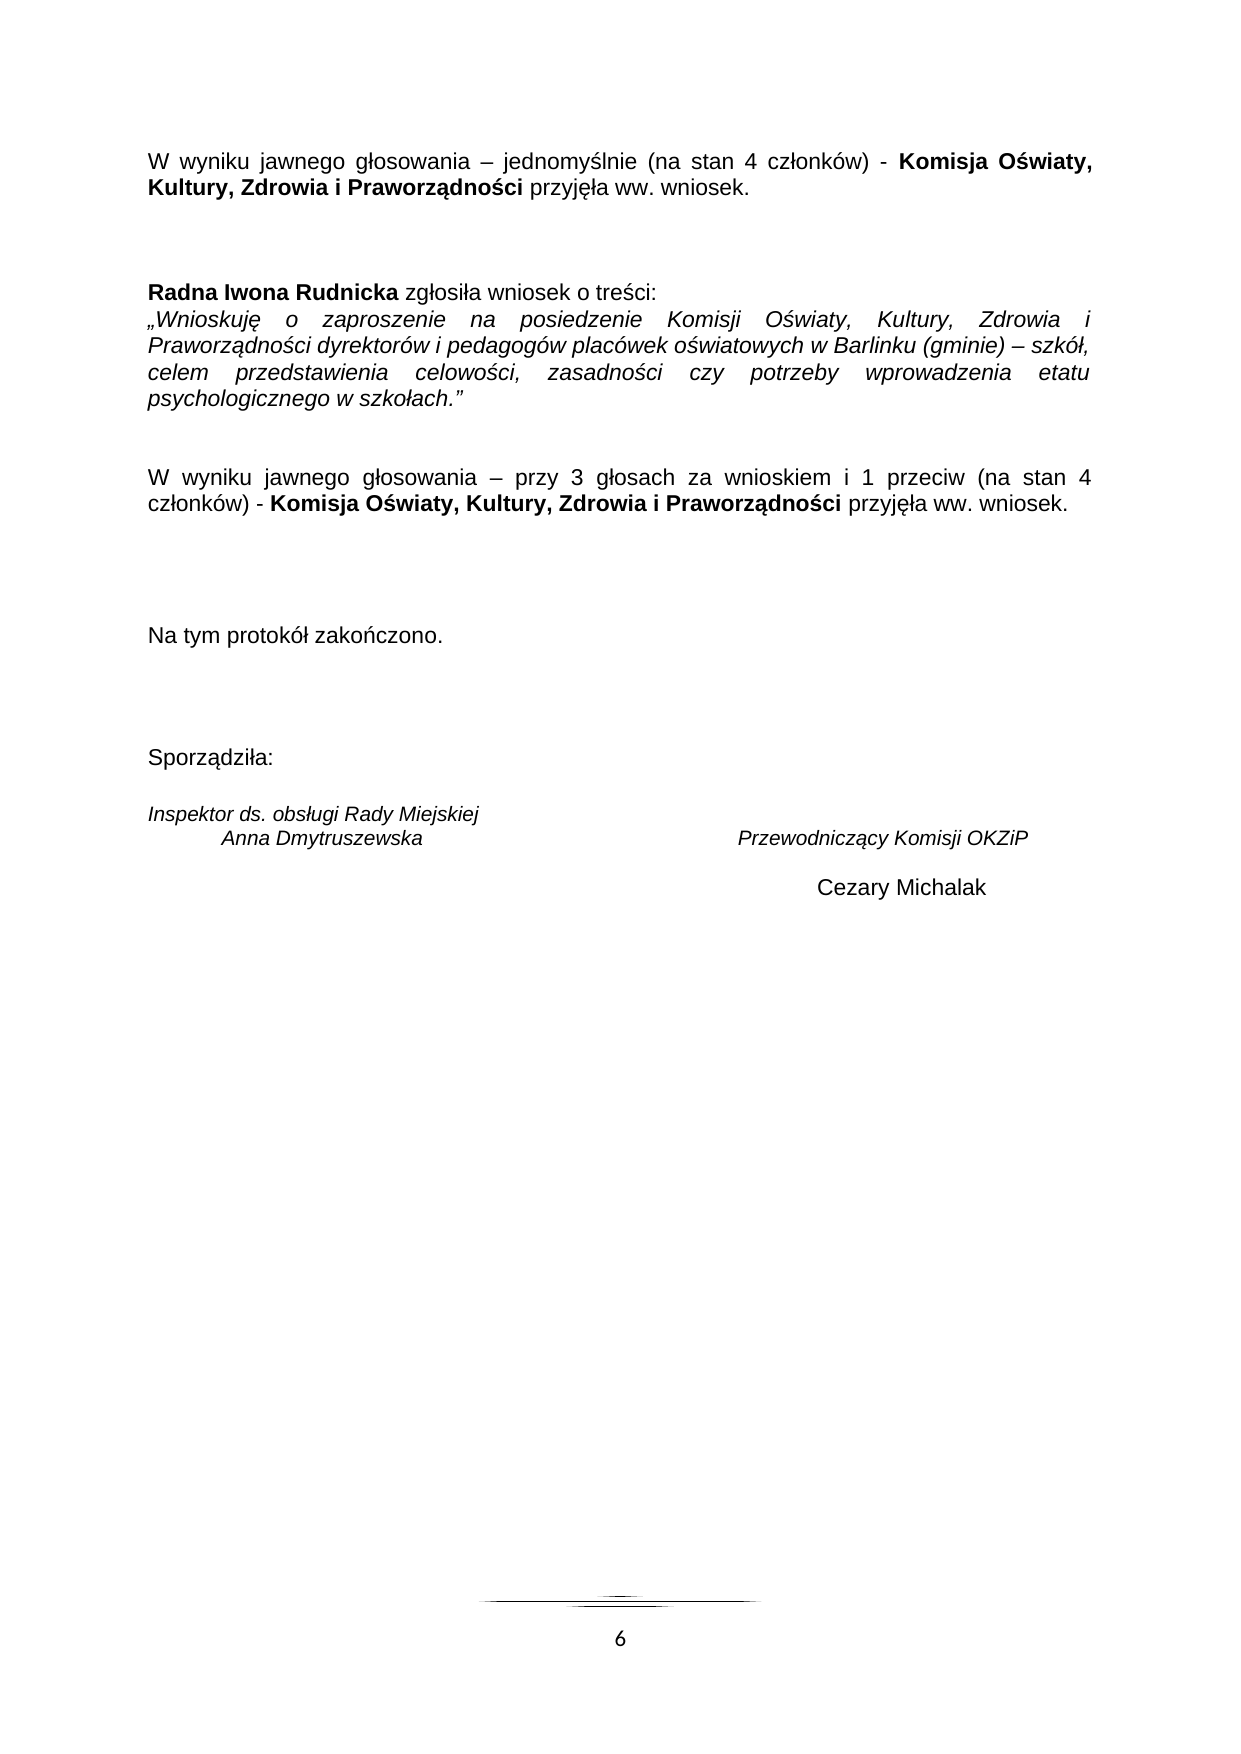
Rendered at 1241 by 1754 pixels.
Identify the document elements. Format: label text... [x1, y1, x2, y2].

text Radna Iwona Rudnicka zgłosiła wniosek o treści: [148, 279, 1093, 306]
text Sporządziła: [148, 744, 1093, 771]
text Inspektor ds. obsługi Rady Miejskiej [148, 802, 1093, 826]
text W wyniku jawnego głosowania – jednomyślnie (na stan 4 członków) - Komisja Oświaty, Kultury, Zdrowia i Praworządności przyjęła ww. wniosek. [148, 148, 1093, 200]
text W wyniku jawnego głosowania – przy 3 głosach za wnioskiem i 1 przeciw (na stan 4 członków) - Komisja Oświaty, Kultury, Zdrowia i Praworządności przyjęła ww. wniosek. [148, 464, 1093, 517]
text Cezary Michalak [148, 874, 1093, 900]
text Anna Dmytruszewska Przewodniczący Komisji OKZiP [148, 826, 1093, 850]
text „Wnioskuję o zaproszenie na posiedzenie Komisji Oświaty, Kultury, Zdrowia i Praworządności dyrektorów i pedagogów placówek oświatowych w Barlinku (gminie) – szkół, celem przedstawienia celowości, zasadności czy potrzeby wprowadzenia etatu psychologicznego w szkołach.” [148, 306, 1093, 411]
text Na tym protokół zakończono. [148, 622, 1093, 648]
